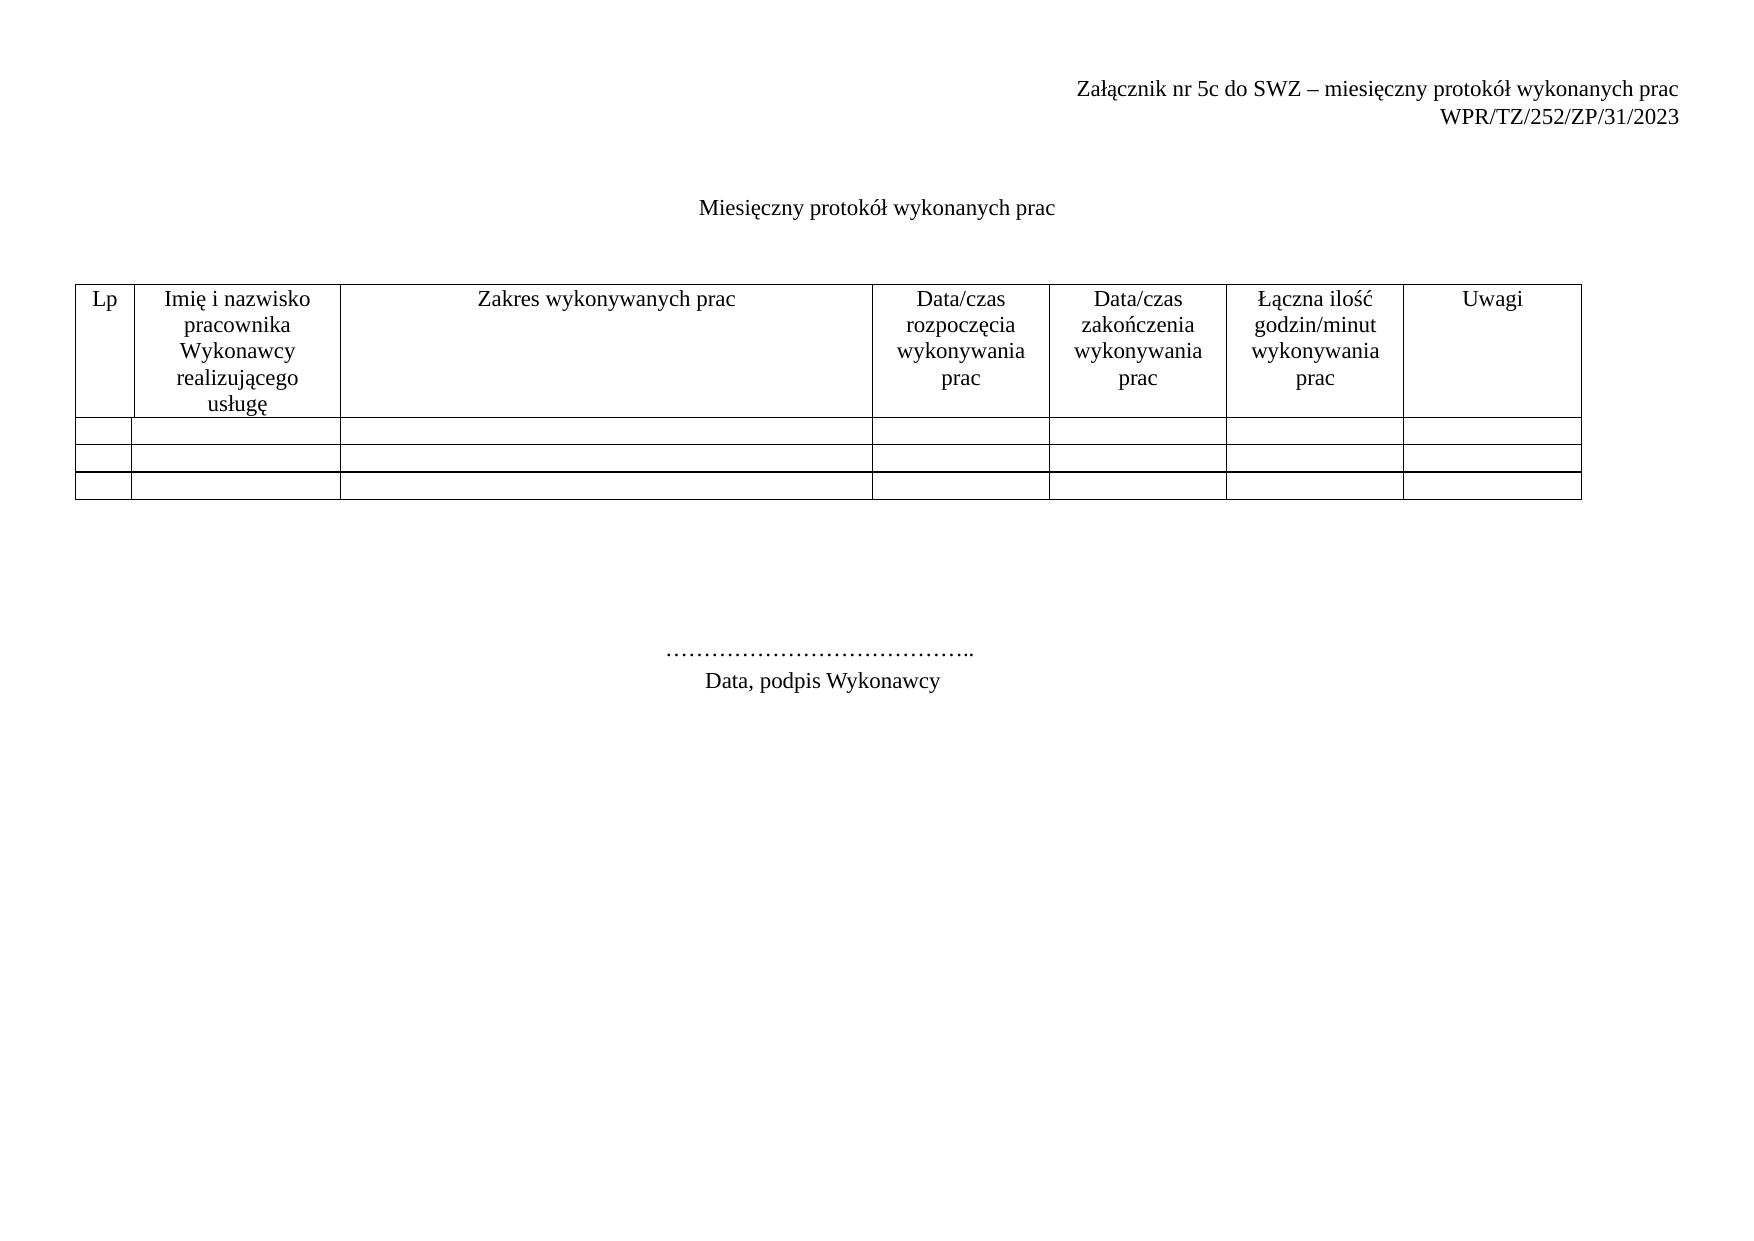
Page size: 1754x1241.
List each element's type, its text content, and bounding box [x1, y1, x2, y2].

table_header Data/czas zakończenia wykonywania prac [1050, 285, 1226, 417]
table_cell [873, 445, 1049, 471]
text Załącznik nr 5c do SWZ – miesięczny protokół wykonanych prac [75, 75, 1679, 101]
table_cell [341, 473, 872, 499]
table_header Data/czas rozpoczęcia wykonywania prac [873, 285, 1049, 417]
table_header Lp [76, 285, 134, 417]
table_header Zakres wykonywanych prac [341, 285, 872, 417]
table_cell [1404, 418, 1581, 444]
table_cell [1404, 445, 1581, 471]
text ………………………………….. [75, 635, 1679, 662]
table_cell [873, 473, 1049, 499]
table_cell [132, 418, 340, 444]
table_cell [76, 445, 131, 471]
table_cell [76, 418, 131, 444]
table_cell [76, 473, 131, 499]
table_cell [873, 418, 1049, 444]
table_cell [1404, 473, 1581, 499]
text WPR/TZ/252/ZP/31/2023 [75, 103, 1679, 130]
table_cell [1050, 473, 1226, 499]
table_cell [1227, 445, 1403, 471]
table_cell [1050, 445, 1226, 471]
table_header Uwagi [1404, 285, 1581, 417]
table_cell [132, 445, 340, 471]
table_header Łączna ilość godzin/minut wykonywania prac [1227, 285, 1403, 417]
table_header Imię i nazwisko pracownika Wykonawcy realizującego usługę [135, 285, 340, 417]
table_cell [1050, 418, 1226, 444]
table_cell [1227, 473, 1403, 499]
table_cell [341, 418, 872, 444]
table_cell [1227, 418, 1403, 444]
table_cell [341, 445, 872, 471]
text Miesięczny protokół wykonanych prac [75, 194, 1679, 220]
table_cell [132, 473, 340, 499]
text Data, podpis Wykonawcy [75, 667, 1679, 694]
